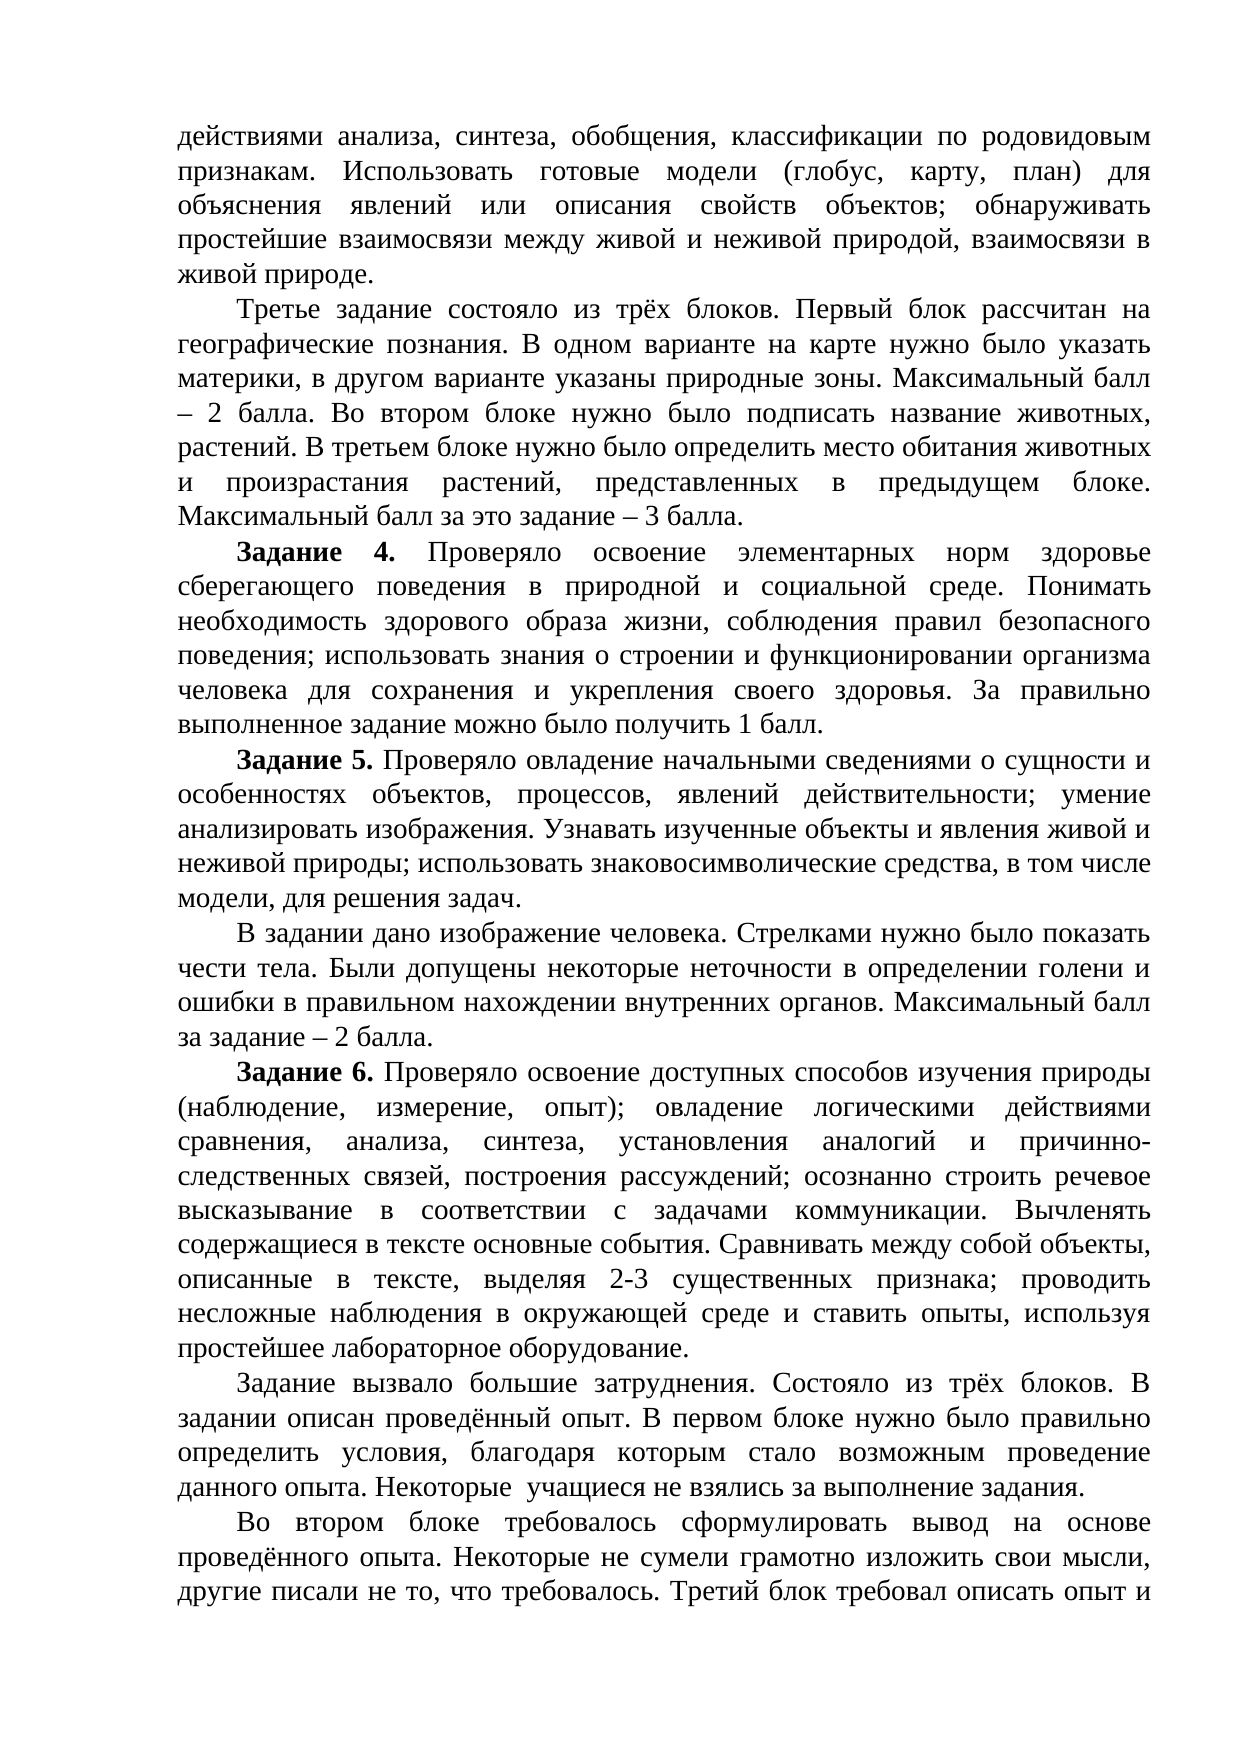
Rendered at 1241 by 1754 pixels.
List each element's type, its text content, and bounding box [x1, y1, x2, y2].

text В задании дано изображение человека. Стрелками нужно было показать чести тела. Были допущены некоторые неточности в определении голени и ошибки в правильном нахождении внутренних органов. Максимальный балл за задание – 2 балла. [177, 915, 1152, 1052]
text Задание 5. Проверяло овладение начальными сведениями о сущности и особенностях объектов, процессов, явлений действительности; умение анализировать изображения. Узнавать изученные объекты и явления живой и неживой природы; использовать знаково­символические средства, в том числе модели, для решения задач. [177, 742, 1152, 913]
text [177, 118, 1152, 289]
text Задание 6. Проверяло освоение доступных способов изучения природы (наблюдение, измерение, опыт); овладение логическими действиями сравнения, анализа, синтеза, установления аналогий и причинно-следственных связей, построения рассуждений; осознанно строить речевое высказывание в соответствии с задачами коммуникации. Вычленять содержащиеся в тексте основные события. Сравнивать между собой объекты, описанные в тексте, выделяя 2-3 существенных признака; проводить несложные наблюдения в окружающей среде и ставить опыты, используя простейшее лабораторное оборудование. [177, 1054, 1152, 1364]
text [177, 1504, 1152, 1607]
text Задание вызвало большие затруднения. Состояло из трёх блоков. В задании описан проведённый опыт. В первом блоке нужно было правильно определить условия, благодаря которым стало возможным проведение данного опыта. Некоторые учащиеся не взялись за выполнение задания. [177, 1366, 1152, 1503]
text Третье задание состояло из трёх блоков. Первый блок рассчитан на географические познания. В одном варианте на карте нужно было указать материки, в другом варианте указаны природные зоны. Максимальный балл – 2 балла. Во втором блоке нужно было подписать название животных, растений. В третьем блоке нужно было определить место обитания животных и произрастания растений, представленных в предыдущем блоке. Максимальный балл за это задание – 3 балла. [177, 292, 1152, 532]
text Задание 4. Проверяло освоение элементарных норм здоровье сберегающего поведения в природной и социальной среде. Понимать необходимость здорового образа жизни, соблюдения правил безопасного поведения; использовать знания о строении и функционировании организма человека для сохранения и укрепления своего здоровья. За правильно выполненное задание можно было получить 1 балл. [177, 534, 1152, 740]
